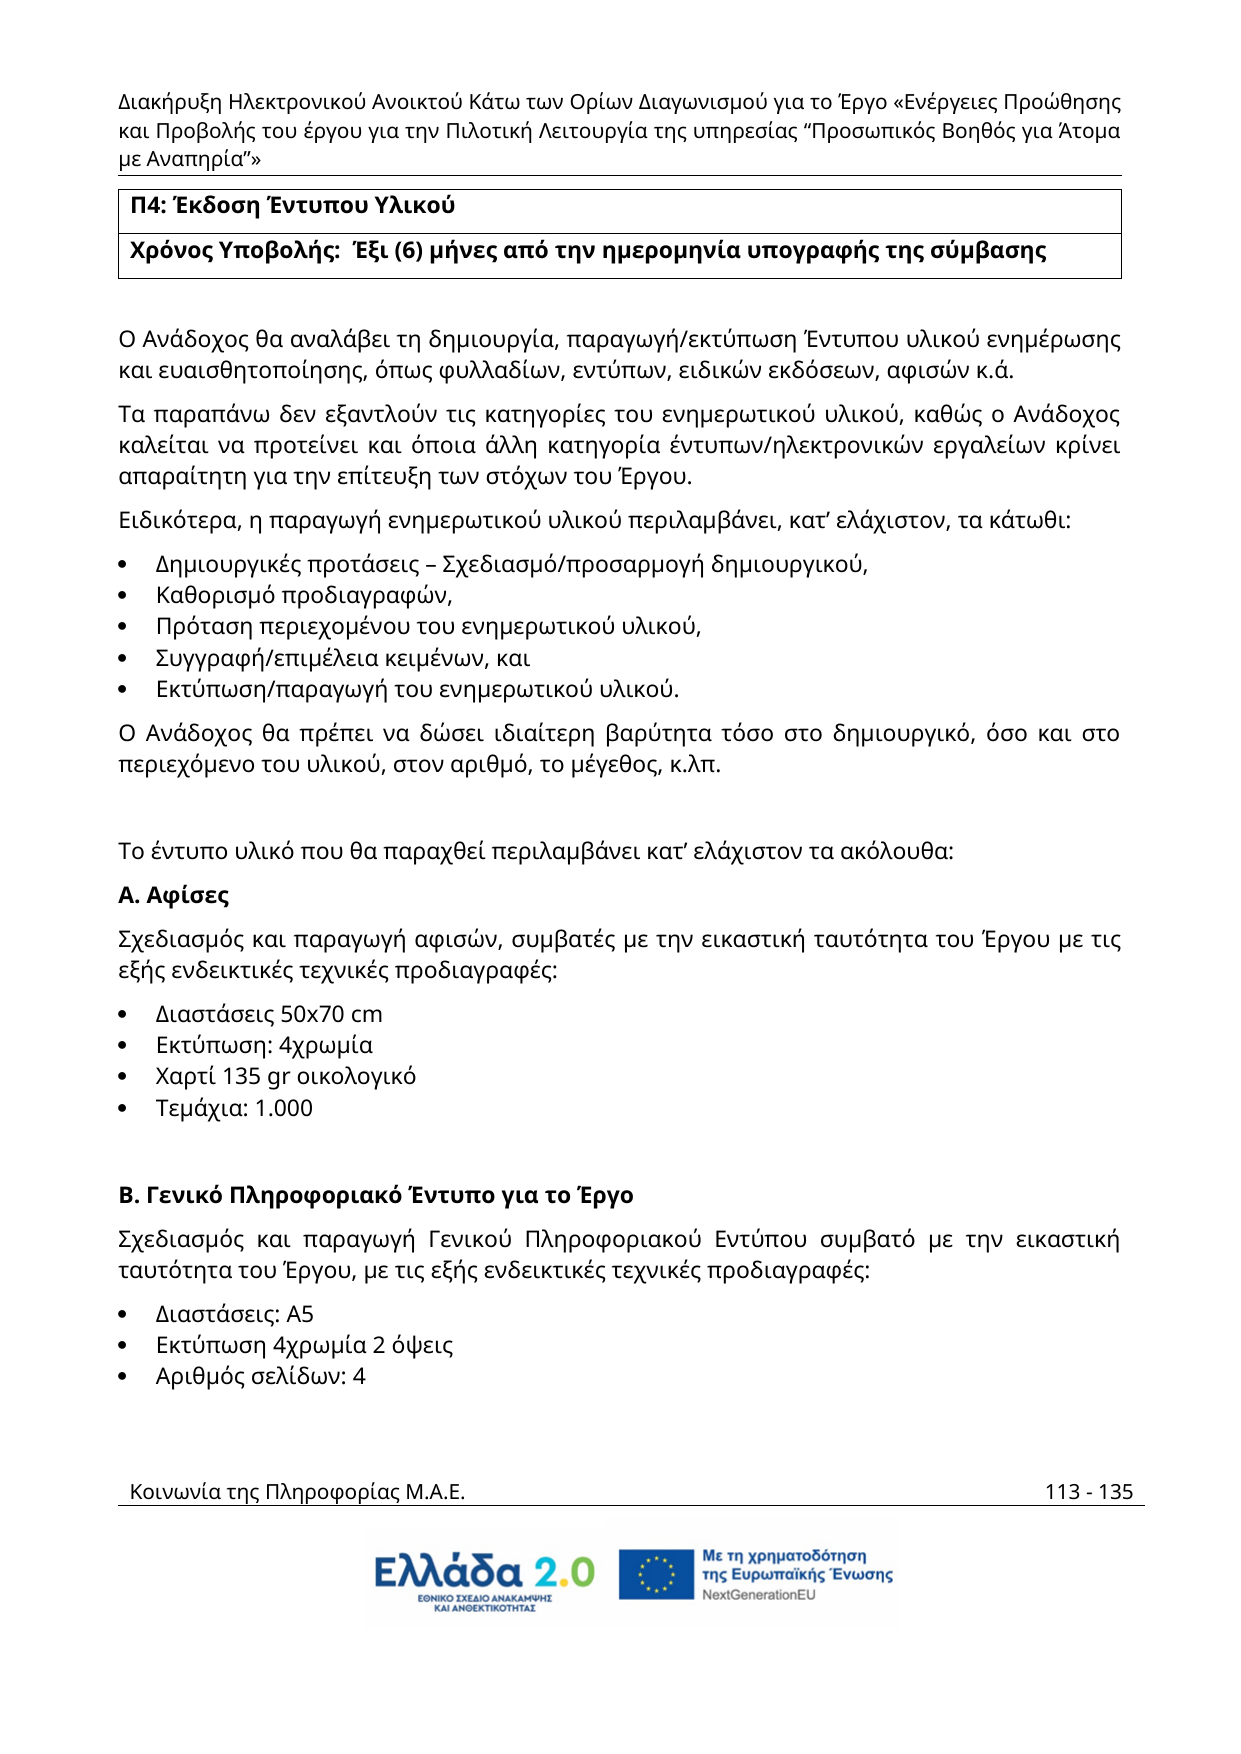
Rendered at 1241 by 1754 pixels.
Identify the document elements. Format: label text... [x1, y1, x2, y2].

list Διαστάσεις 50x70 cm [118, 998, 1122, 1029]
list Δημιουργικές προτάσεις – Σχεδιασμό/προσαρμογή δημιουργικού, [118, 548, 1122, 579]
text Σχεδιασμός και παραγωγή Γενικού Πληροφοριακού Εντύπου συμβατό με την εικαστική ταυτότητα του Έργου, με τις εξής ενδεικτικές τεχνικές προδιαγραφές: [118, 1223, 1122, 1285]
list Διαστάσεις: Α5 [118, 1298, 1122, 1329]
text Το έντυπο υλικό που θα παραχθεί περιλαμβάνει κατ’ ελάχιστον τα ακόλουθα: [118, 835, 1122, 867]
text Σχεδιασμός και παραγωγή αφισών, συμβατές με την εικαστική ταυτότητα του Έργου με τις εξής ενδεικτικές τεχνικές προδιαγραφές: [118, 923, 1122, 985]
text Ειδικότερα, η παραγωγή ενημερωτικού υλικού περιλαμβάνει, κατ’ ελάχιστον, τα κάτωθι: [118, 504, 1122, 535]
list Εκτύπωση: 4χρωμία [118, 1029, 1122, 1060]
list Τεμάχια: 1.000 [118, 1092, 1122, 1123]
text Ο Ανάδοχος θα αναλάβει τη δημιουργία, παραγωγή/εκτύπωση Έντυπου υλικού ενημέρωσης και ευαισθητοποίησης, όπως φυλλαδίων, εντύπων, ειδικών εκδόσεων, αφισών κ.ά. [118, 323, 1122, 385]
list Πρόταση περιεχομένου του ενημερωτικού υλικού, [118, 610, 1122, 642]
text Ο Ανάδοχος θα πρέπει να δώσει ιδιαίτερη βαρύτητα τόσο στο δημιουργικό, όσο και στο περιεχόμενο του υλικού, στον αριθμό, το μέγεθος, κ.λπ. [118, 717, 1122, 779]
list Αριθμός σελίδων: 4 [118, 1360, 1122, 1392]
picture [363, 1518, 900, 1629]
list Εκτύπωση 4χρωμία 2 όψεις [118, 1329, 1122, 1360]
table_header Π4: Έκδοση Έντυπου Υλικού [119, 190, 1121, 233]
text B. Γενικό Πληροφοριακό Έντυπο για το Έργο [118, 1179, 1122, 1210]
text Τα παραπάνω δεν εξαντλούν τις κατηγορίες του ενημερωτικού υλικού, καθώς ο Ανάδοχος καλείται να προτείνει και όποια άλλη κατηγορία έντυπων/ηλεκτρονικών εργαλείων κρίνει απαραίτητη για την επίτευξη των στόχων του Έργου. [118, 398, 1122, 492]
list Χαρτί 135 gr οικολογικό [118, 1060, 1122, 1092]
table_cell Χρόνος Υποβολής: Έξι (6) μήνες από την ημερομηνία υπογραφής της σύμβασης [119, 234, 1121, 278]
list Εκτύπωση/παραγωγή του ενημερωτικού υλικού. [118, 673, 1122, 704]
list Καθορισμό προδιαγραφών, [118, 579, 1122, 610]
text Α. Αφίσες [118, 879, 1122, 910]
list Συγγραφή/επιμέλεια κειμένων, και [118, 642, 1122, 673]
